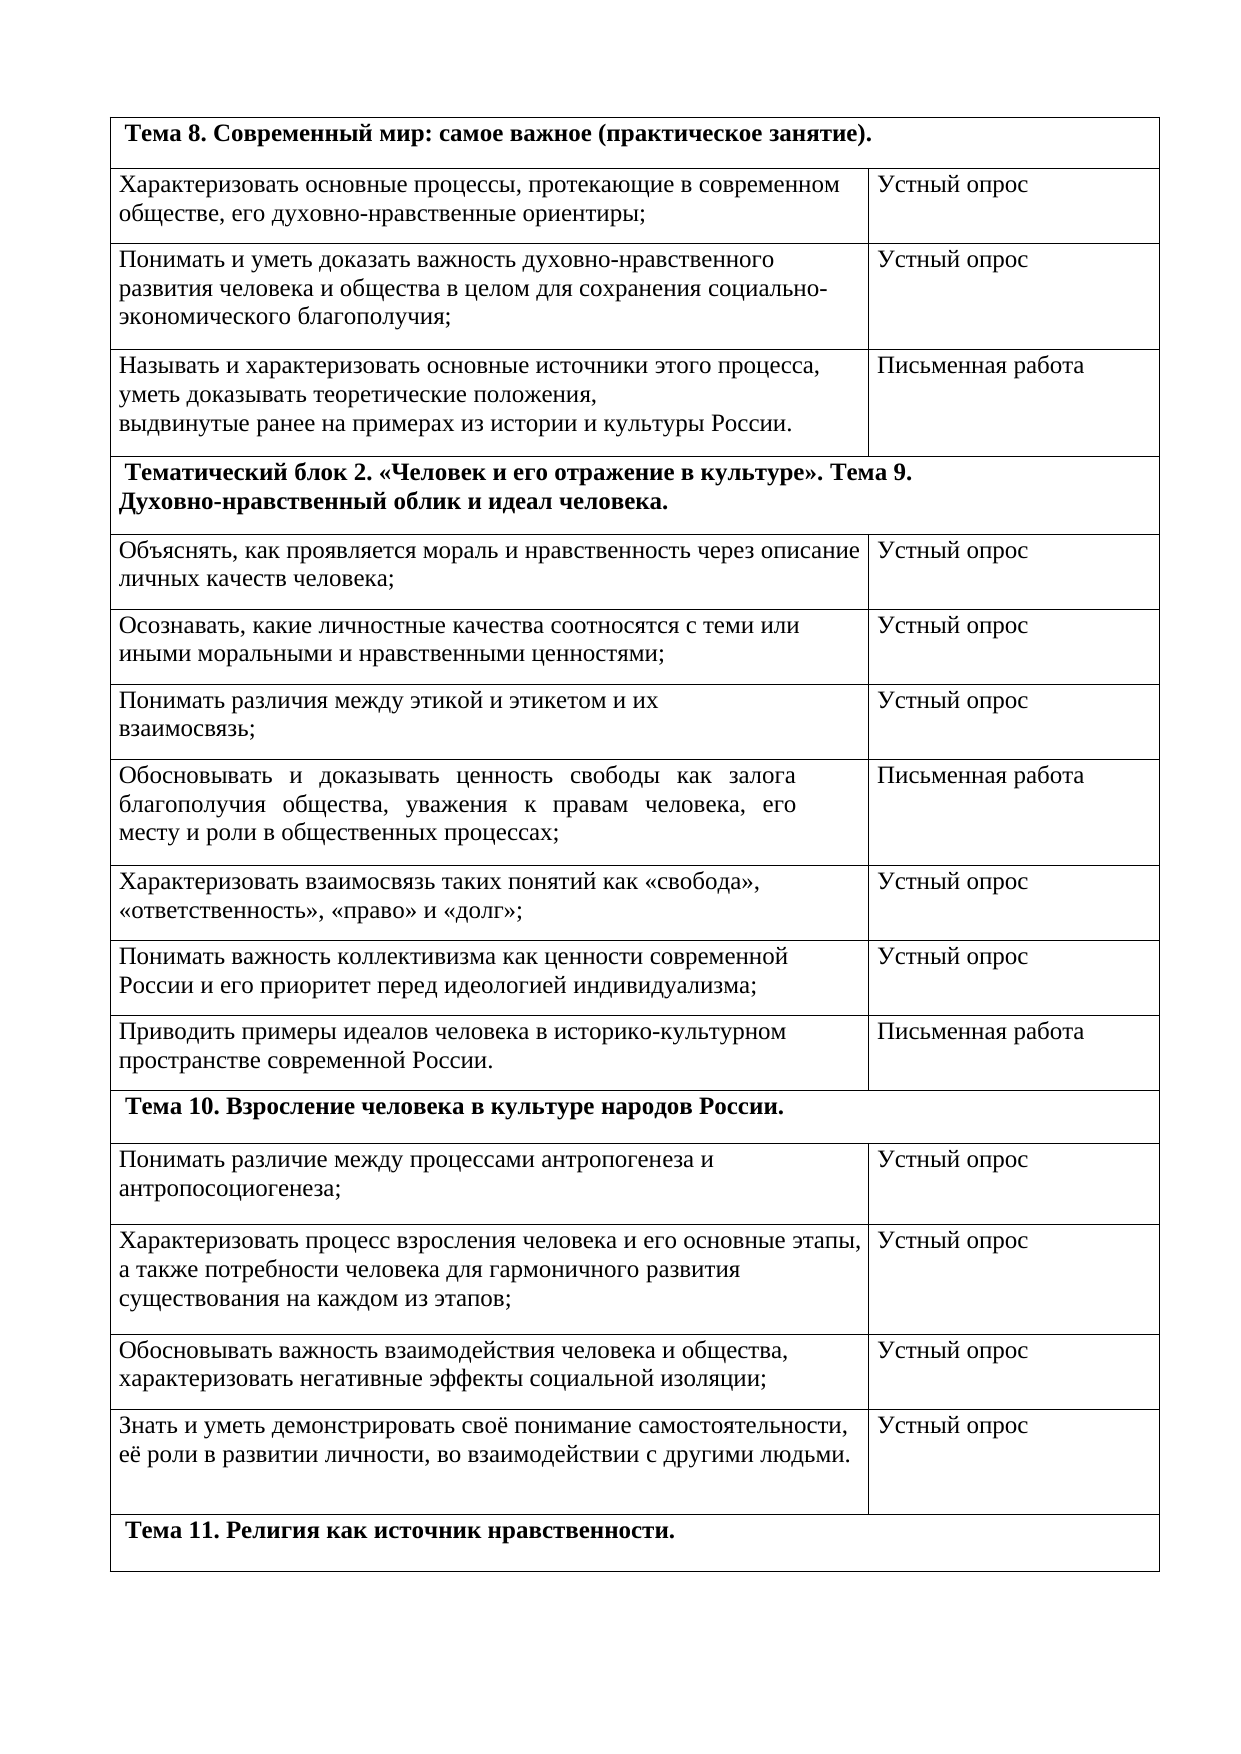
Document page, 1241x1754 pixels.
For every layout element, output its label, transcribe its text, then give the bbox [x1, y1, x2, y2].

table_cell Устный опрос [869, 685, 1159, 759]
table_cell Устный опрос [869, 1410, 1159, 1514]
table_cell Тема 10. Взросление человека в культуре народов России. [111, 1091, 1159, 1143]
table_header Тема 8. Современный мир: самое важное (практическое занятие). [111, 118, 1159, 168]
table_cell Осознавать, какие личностные качества соотносятся с теми или иными моральными и нравственными ценностями; [111, 610, 868, 684]
table_cell Понимать и уметь доказать важность духовно-нравственного развития человека и общества в целом для сохранения социально-экономического благополучия; [111, 244, 868, 349]
table_cell Характеризовать основные процессы, протекающие в современном обществе, его духовно-нравственные ориентиры; [111, 169, 868, 243]
table_cell Устный опрос [869, 244, 1159, 349]
table_cell Объяснять, как проявляется мораль и нравственность через описание личных качеств человека; [111, 535, 868, 609]
table_cell Обосновывать и доказывать ценность свободы как залога благополучия общества, уважения к правам человека, его месту и роли в общественных процессах; [111, 760, 868, 865]
table_cell Устный опрос [869, 1144, 1159, 1224]
table_cell Письменная работа [869, 350, 1159, 456]
table_cell Характеризовать взаимосвязь таких понятий как «свобода», «ответственность», «право» и «долг»; [111, 866, 868, 940]
table_cell Знать и уметь демонстрировать своё понимание самостоятельности, её роли в развитии личности, во взаимодействии с другими людьми. [111, 1410, 868, 1514]
table_cell Понимать различие между процессами антропогенеза и антропосоциогенеза; [111, 1144, 868, 1224]
table_cell Письменная работа [869, 1016, 1159, 1090]
table_cell Приводить примеры идеалов человека в историко-культурном пространстве современной России. [111, 1016, 868, 1090]
table_cell Устный опрос [869, 610, 1159, 684]
table_cell Характеризовать процесс взросления человека и его основные этапы, а также потребности человека для гармоничного развития существования на каждом из этапов; [111, 1225, 868, 1334]
table_cell Устный опрос [869, 535, 1159, 609]
table_cell Устный опрос [869, 941, 1159, 1015]
table_cell Тематический блок 2. «Человек и его отражение в культуре». Тема 9. Духовно-нравственный облик и идеал человека. [111, 457, 1159, 534]
table_cell Устный опрос [869, 169, 1159, 243]
table_cell Письменная работа [869, 760, 1159, 865]
table_cell Обосновывать важность взаимодействия человека и общества, характеризовать негативные эффекты социальной изоляции; [111, 1335, 868, 1409]
table_cell Устный опрос [869, 866, 1159, 940]
table_cell Устный опрос [869, 1335, 1159, 1409]
table_cell Называть и характеризовать основные источники этого процесса, уметь доказывать теоретические положения, выдвинутые ранее на примерах из истории и культуры России. [111, 350, 868, 456]
table_cell Устный опрос [869, 1225, 1159, 1334]
table_cell Тема 11. Религия как источник нравственности. [111, 1515, 1159, 1571]
table_cell Понимать различия между этикой и этикетом и их взаимосвязь; [111, 685, 868, 759]
table_cell Понимать важность коллективизма как ценности современной России и его приоритет перед идеологией индивидуализма; [111, 941, 868, 1015]
